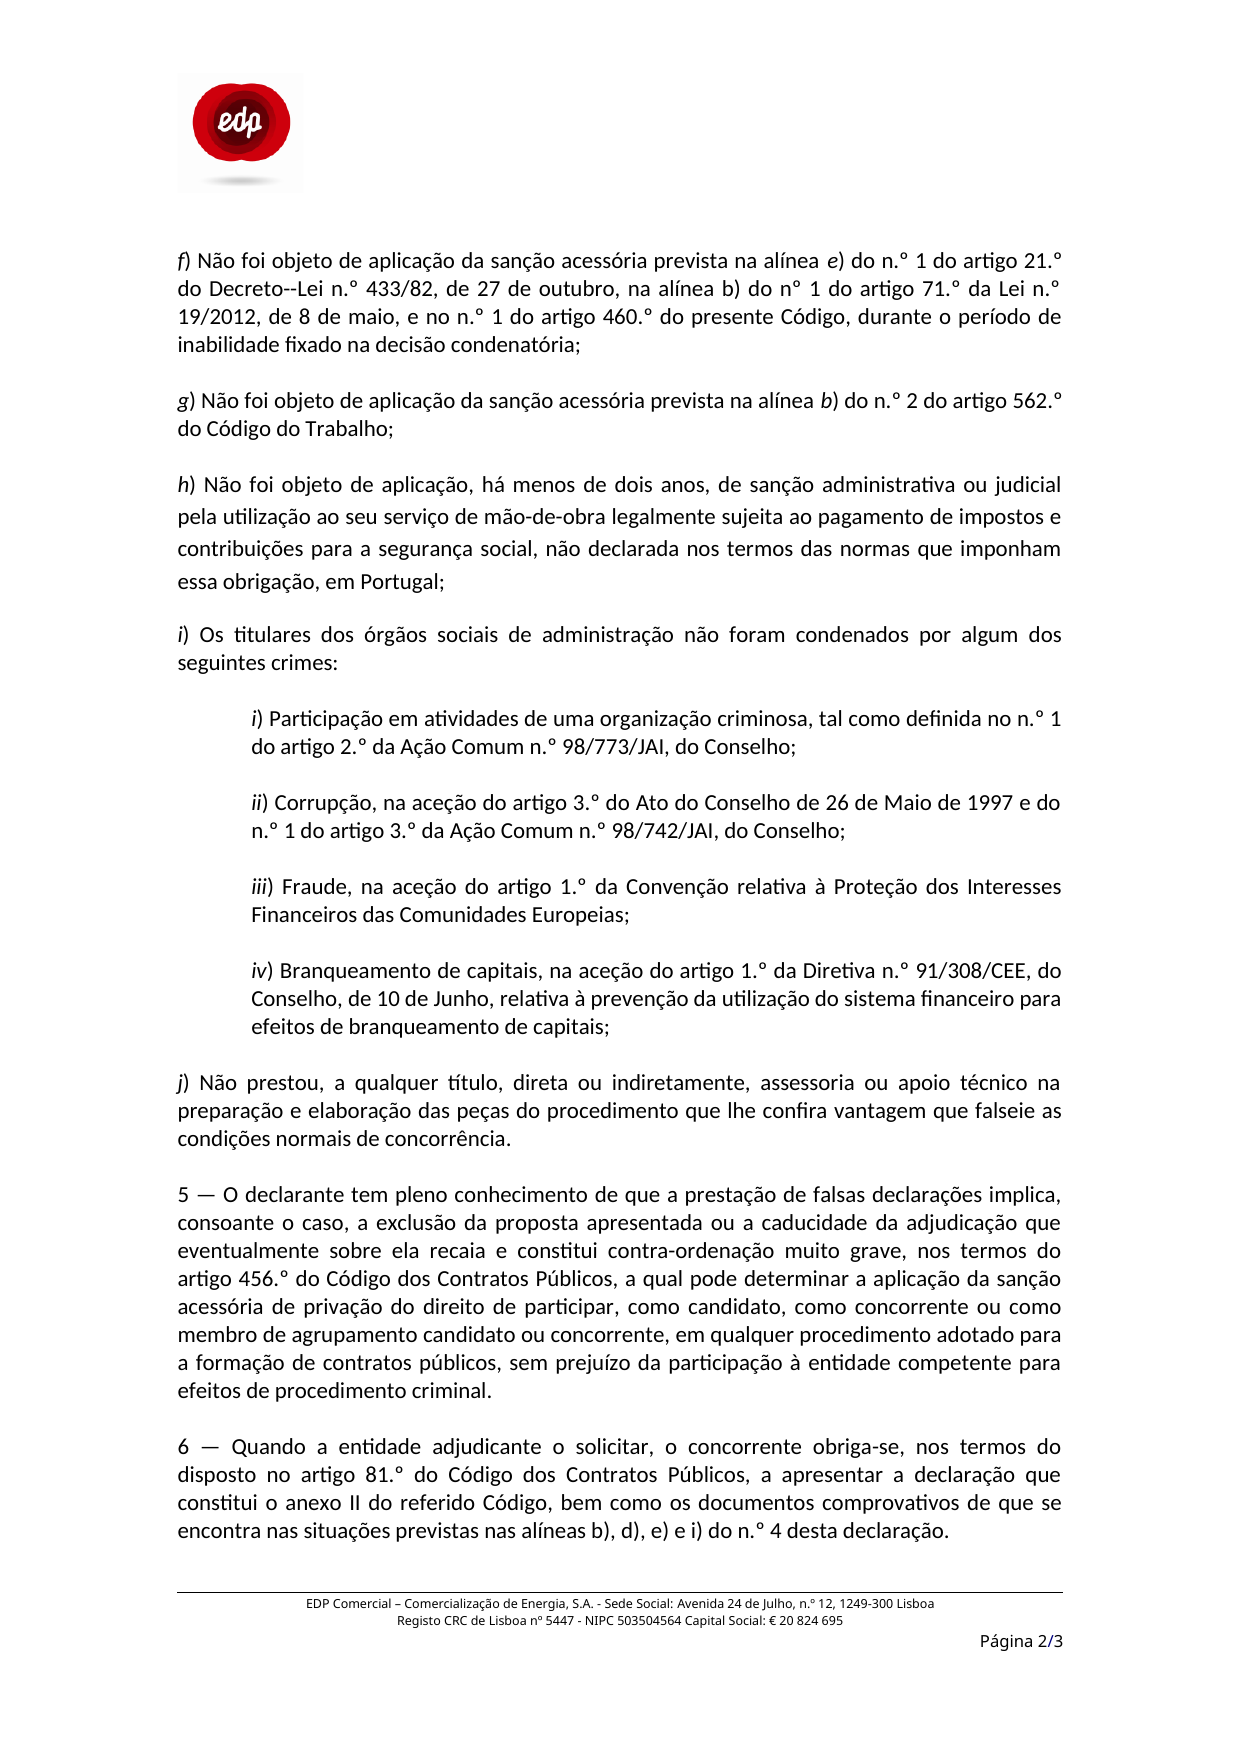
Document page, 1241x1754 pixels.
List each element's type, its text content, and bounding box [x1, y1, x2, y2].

text i) Os titulares dos órgãos sociais de administração não foram condenados por algum dos seguintes crimes: [177, 620, 1063, 676]
text ii) Corrupção, na aceção do artigo 3.º do Ato do Conselho de 26 de Maio de 1997 e do n.º 1 do artigo 3.º da Ação Comum n.º 98/742/JAI, do Conselho; [251, 788, 1063, 844]
text h) Não foi objeto de aplicação, há menos de dois anos, de sanção administrativa ou judicial pela utilização ao seu serviço de mão-de-obra legalmente sujeita ao pagamento de impostos e contribuições para a segurança social, não declarada nos termos das normas que imponham essa obrigação, em Portugal; [177, 470, 1063, 595]
text iii) Fraude, na aceção do artigo 1.º da Convenção relativa à Proteção dos Interesses Financeiros das Comunidades Europeias; [251, 872, 1063, 928]
text iv) Branqueamento de capitais, na aceção do artigo 1.º da Diretiva n.º 91/308/CEE, do Conselho, de 10 de Junho, relativa à prevenção da utilização do sistema financeiro para efeitos de branqueamento de capitais; [251, 956, 1063, 1040]
text g) Não foi objeto de aplicação da sanção acessória prevista na alínea b) do n.º 2 do artigo 562.º do Código do Trabalho; [177, 386, 1063, 442]
text j) Não prestou, a qualquer título, direta ou indiretamente, assessoria ou apoio técnico na preparação e elaboração das peças do procedimento que lhe confira vantagem que falseie as condições normais de concorrência. [177, 1068, 1063, 1152]
text 6 — Quando a entidade adjudicante o solicitar, o concorrente obriga-se, nos termos do disposto no artigo 81.º do Código dos Contratos Públicos, a apresentar a declaração que constitui o anexo II do referido Código, bem como os documentos comprovativos de que se encontra nas situações previstas nas alíneas b), d), e) e i) do n.º 4 desta declaração. [177, 1432, 1063, 1544]
text f) Não foi objeto de aplicação da sanção acessória prevista na alínea e) do n.º 1 do artigo 21.º do Decreto--Lei n.º 433/82, de 27 de outubro, na alínea b) do nº 1 do artigo 71.º da Lei n.º 19/2012, de 8 de maio, e no n.º 1 do artigo 460.º do presente Código, durante o período de inabilidade fixado na decisão condenatória; [177, 246, 1063, 358]
picture [177, 73, 304, 193]
text 5 — O declarante tem pleno conhecimento de que a prestação de falsas declarações implica, consoante o caso, a exclusão da proposta apresentada ou a caducidade da adjudicação que eventualmente sobre ela recaia e constitui contra-ordenação muito grave, nos termos do artigo 456.º do Código dos Contratos Públicos, a qual pode determinar a aplicação da sanção acessória de privação do direito de participar, como candidato, como concorrente ou como membro de agrupamento candidato ou concorrente, em qualquer procedimento adotado para a formação de contratos públicos, sem prejuízo da participação à entidade competente para efeitos de procedimento criminal. [177, 1180, 1063, 1404]
text i) Participação em atividades de uma organização criminosa, tal como definida no n.º 1 do artigo 2.º da Ação Comum n.º 98/773/JAI, do Conselho; [251, 704, 1063, 760]
